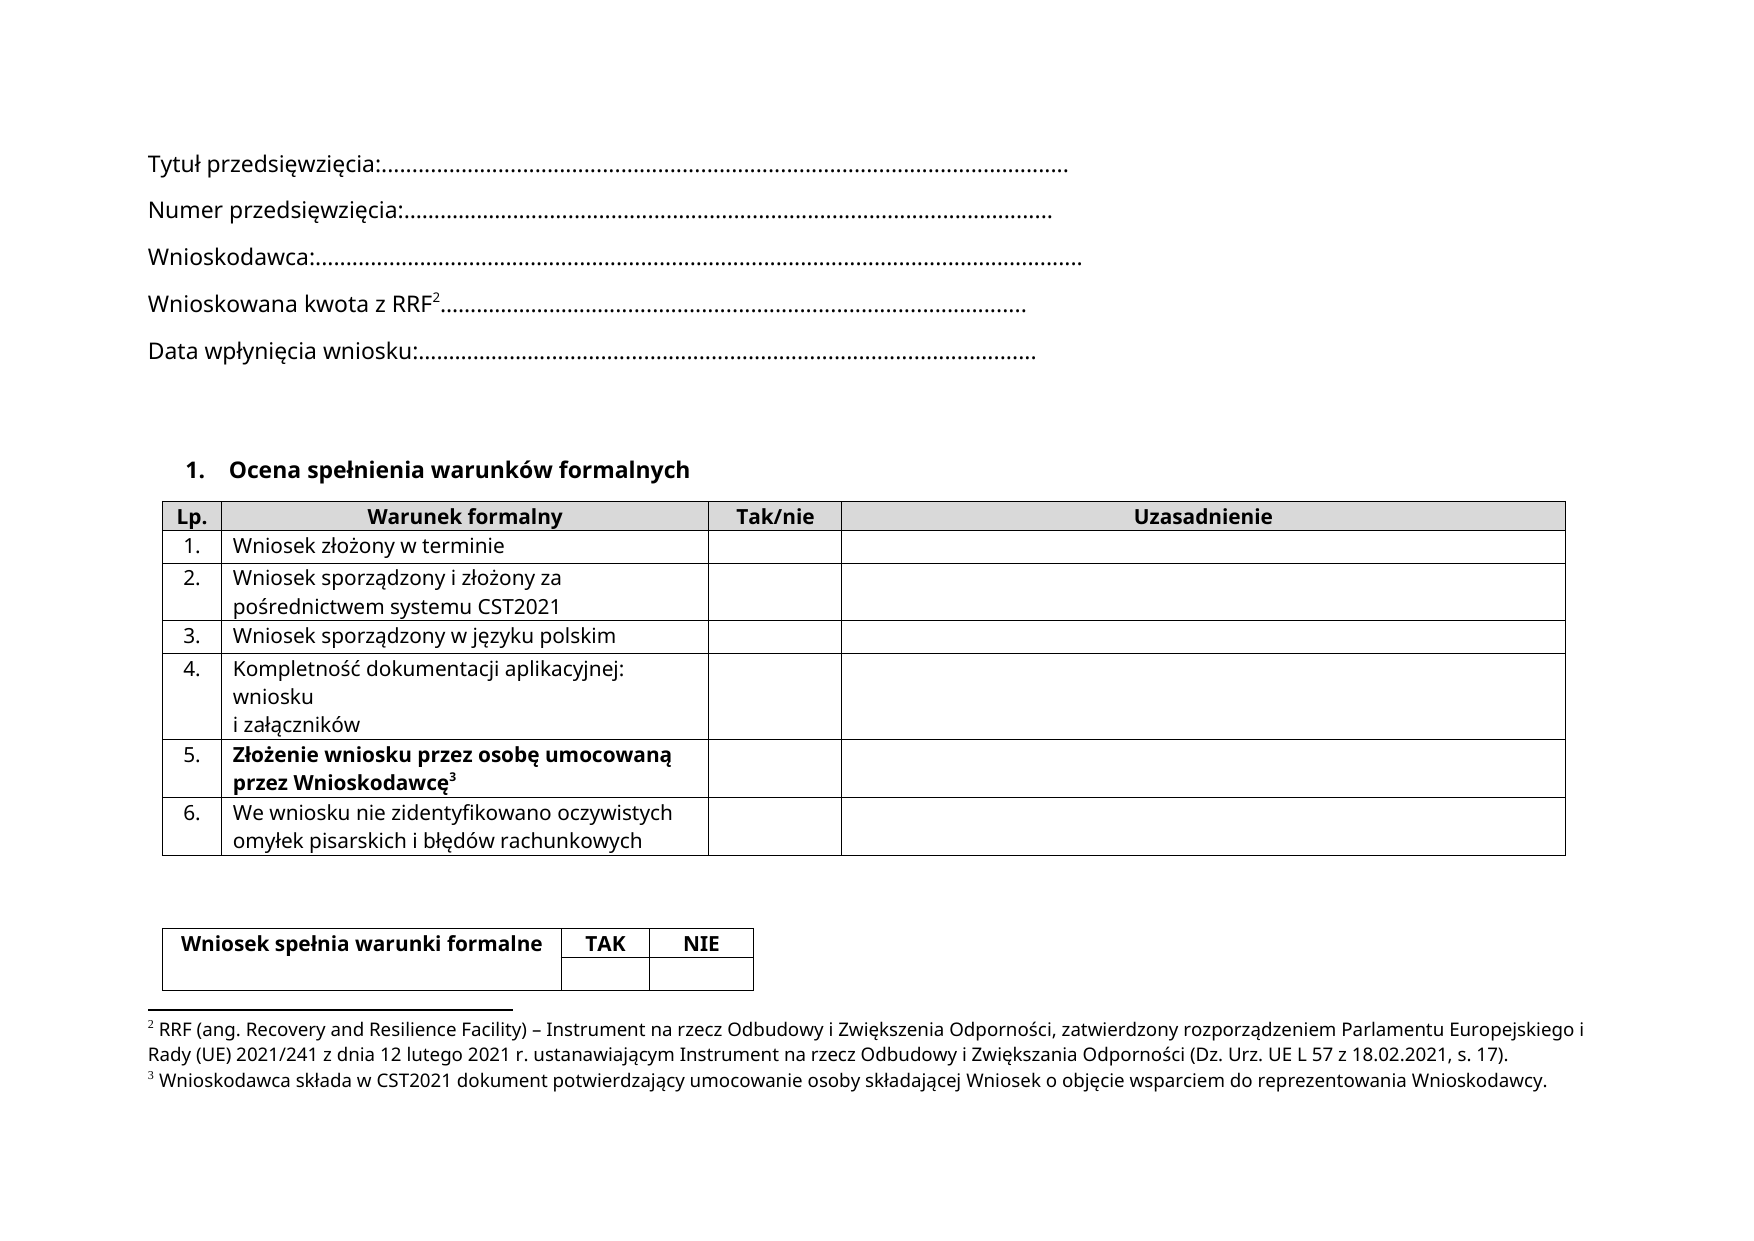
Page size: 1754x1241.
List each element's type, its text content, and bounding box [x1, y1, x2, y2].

table_cell [562, 958, 649, 989]
list Ocena spełnienia warunków formalnych [185, 454, 1606, 485]
table_cell Wniosek sporządzony w języku polskim [222, 621, 708, 653]
table_header NIE [650, 929, 753, 957]
text Wnioskodawca:............................................................................................................................. [148, 241, 1606, 273]
table_header Tak/nie [709, 502, 841, 530]
table_cell 5. [163, 740, 221, 797]
text Numer przedsięwzięcia:………………........................................................................................ [148, 194, 1606, 226]
table_cell 1. [163, 531, 221, 562]
table_cell We wniosku nie zidentyfikowano oczywistych omyłek pisarskich i błędów rachunkowych [222, 798, 708, 855]
table_cell 6. [163, 798, 221, 855]
table_cell [842, 798, 1565, 855]
table_cell [842, 740, 1565, 797]
table_cell 4. [163, 654, 221, 739]
table_cell Wniosek sporządzony i złożony za pośrednictwem systemu CST2021 [222, 564, 708, 620]
table_cell [709, 798, 841, 855]
table_cell Wniosek złożony w terminie [222, 531, 708, 562]
table_cell 3. [163, 621, 221, 653]
table_header Uzasadnienie [842, 502, 1565, 530]
table_header Wniosek spełnia warunki formalne [163, 929, 561, 989]
table_cell [709, 740, 841, 797]
table_cell [842, 564, 1565, 620]
table_cell [842, 621, 1565, 653]
table_cell Złożenie wniosku przez osobę umocowaną przez Wnioskodawcę [222, 740, 708, 797]
table_cell [650, 958, 753, 989]
table_header TAK [562, 929, 649, 957]
table_cell 2. [163, 564, 221, 620]
table_header Lp. [163, 502, 221, 530]
table_cell Kompletność dokumentacji aplikacyjnej: wniosku i załączników [222, 654, 708, 739]
table_cell [842, 531, 1565, 562]
table_cell [709, 654, 841, 739]
table_cell [709, 564, 841, 620]
table_cell [709, 531, 841, 562]
table_cell [709, 621, 841, 653]
text Tytuł przedsięwzięcia:................................................................................................................ [148, 148, 1606, 179]
table_header Warunek formalny [222, 502, 708, 530]
text Data wpłynięcia wniosku:…………………................................................................................ [148, 335, 1606, 366]
text Wnioskowana kwota z RRF………………………..................................................................... [148, 288, 1606, 319]
table_cell [842, 654, 1565, 739]
